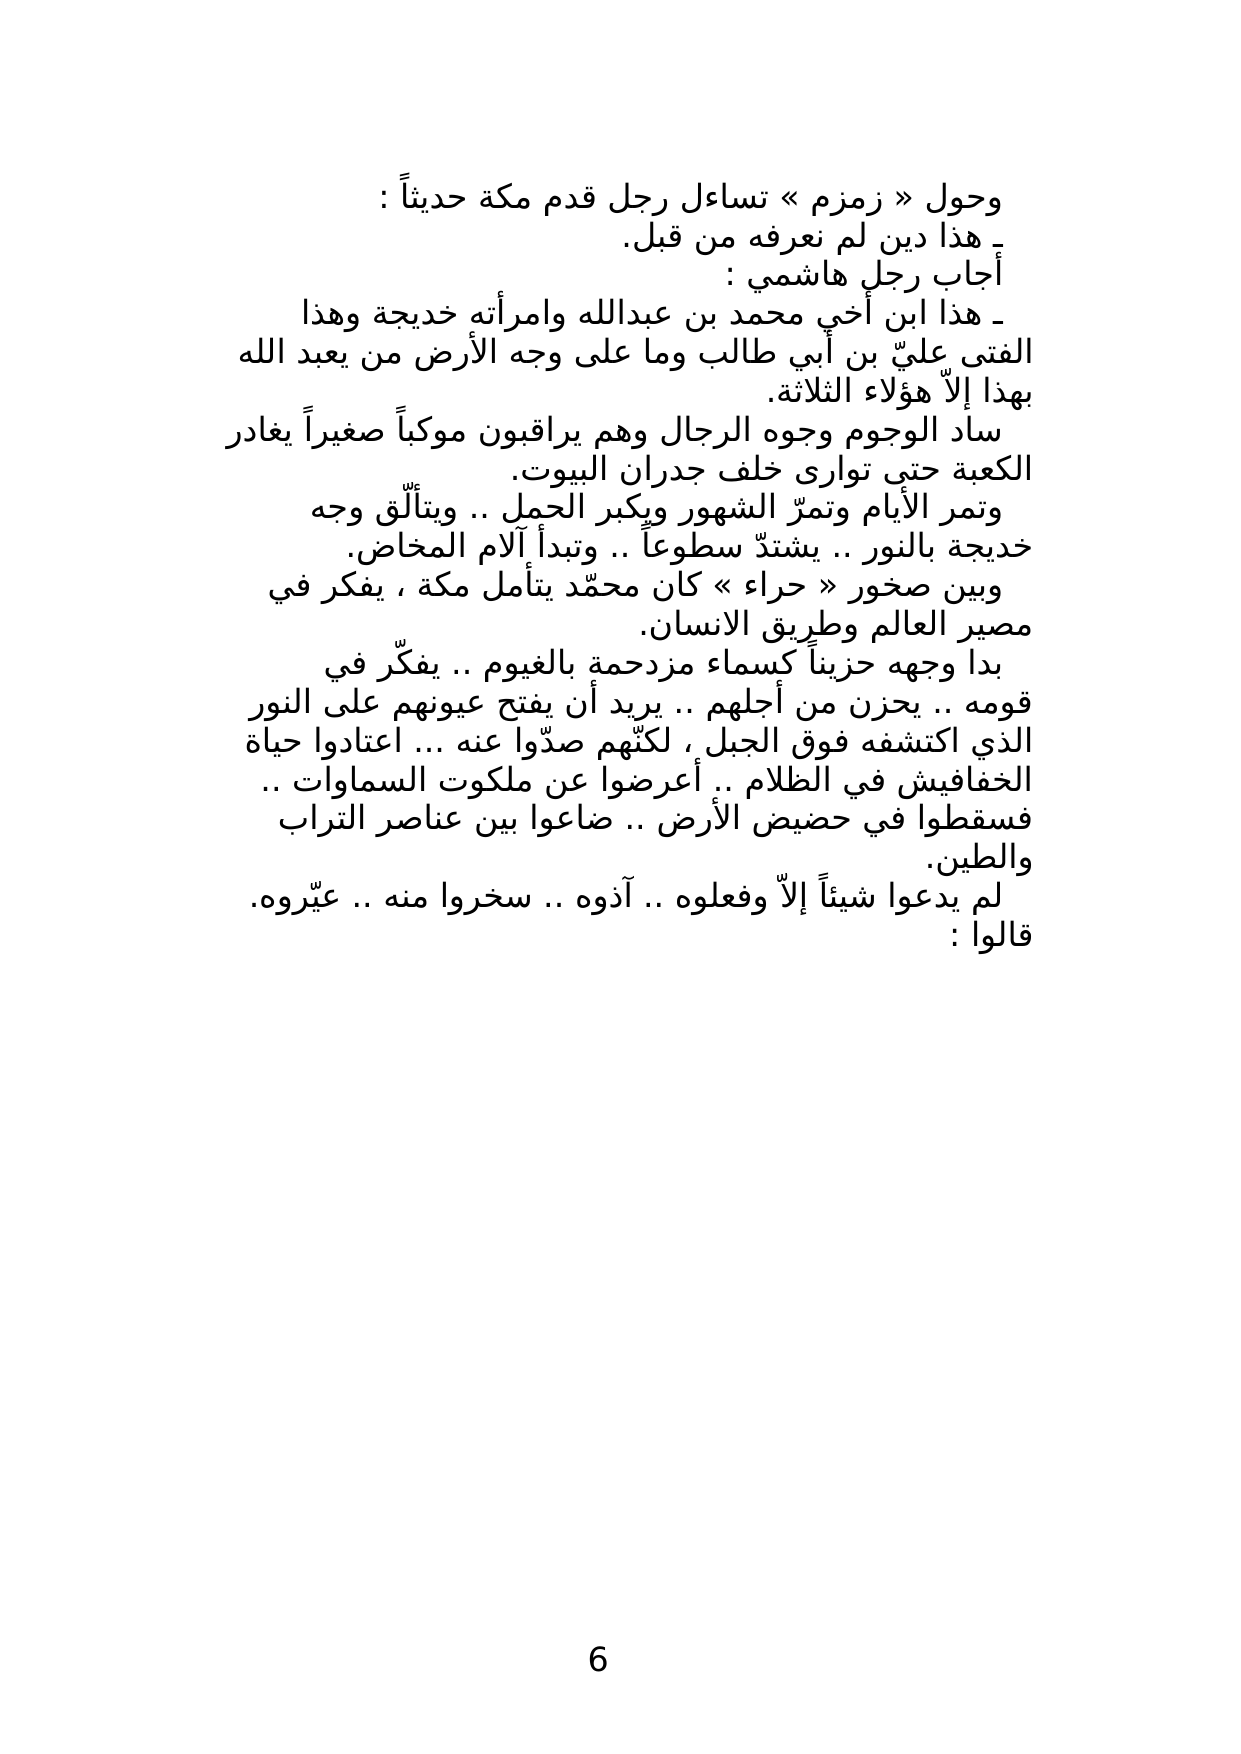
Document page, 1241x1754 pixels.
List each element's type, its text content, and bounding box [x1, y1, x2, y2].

text وتمر الأيام وتمرّ الشهور ويكبر الحمل .. ويتألّق وجه خديجة بالنور .. يشتدّ سطوعاً .. وتبدأ آلام المخاض. [222, 488, 1033, 566]
text بدا وجهه حزيناً كسماء مزدحمة بالغيوم .. يفكّر في قومه .. يحزن من أجلهم .. يريد أن يفتح عيونهم على النور الذي اكتشفه فوق الجبل ، لكنّهم صدّوا عنه ... اعتادوا حياة الخفافيش في الظلام .. أعرضوا عن ملكوت السماوات .. فسقطوا في حضيض الأرض .. ضاعوا بين عناصر التراب والطين. [222, 643, 1033, 877]
text ـ هذا ابن أخي محمد بن عبدالله وامرأته خديجة وهذا الفتى عليّ بن أبي طالب وما على وجه الأرض من يعبد الله بهذا إلاّ هؤلاء الثلاثة. [222, 294, 1033, 410]
text أجاب رجل هاشمي : [222, 255, 1033, 294]
text وحول « زمزم » تساءل رجل قدم مكة حديثاً : [222, 177, 1033, 216]
text وبين صخور « حراء » كان محمّد يتأمل مكة ، يفكر في مصير العالم وطريق الانسان. [222, 566, 1033, 643]
text ـ هذا دين لم نعرفه من قبل. [222, 216, 1033, 255]
text ساد الوجوم وجوه الرجال وهم يراقبون موكباً صغيراً يغادر الكعبة حتى توارى خلف جدران البيوت. [222, 410, 1033, 488]
text لم يدعوا شيئاً إلاّ وفعلوه .. آذوه .. سخروا منه .. عيّروه. قالوا : [222, 877, 1033, 954]
